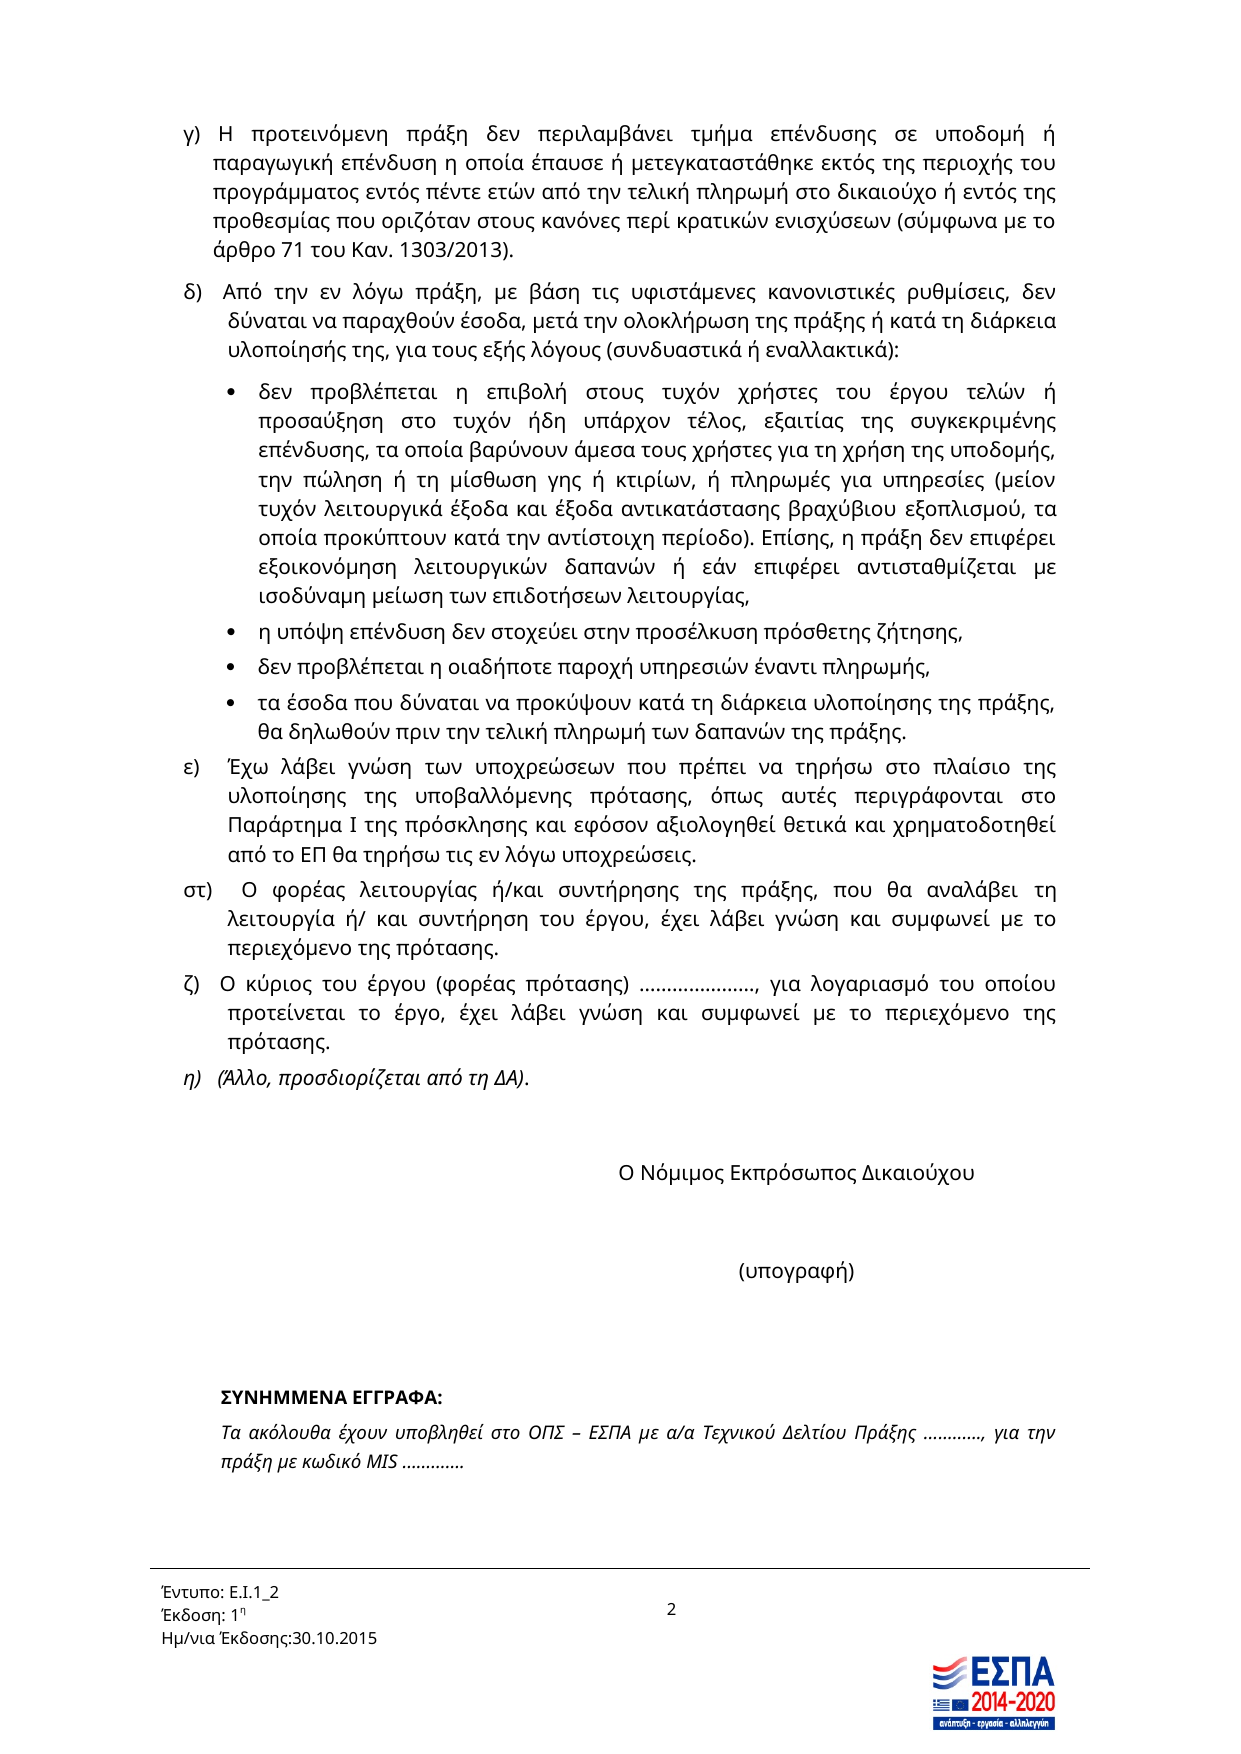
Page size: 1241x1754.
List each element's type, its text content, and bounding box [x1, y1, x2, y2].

text δ) Από την εν λόγω πράξη, με βάση τις υφιστάμενες κανονιστικές ρυθμίσεις, δεν δύναται να παραχθούν έσοδα, μετά την ολοκλήρωση της πράξης ή κατά τη διάρκεια υλοποίησής της, για τους εξής λόγους (συνδυαστικά ή εναλλακτικά): [183, 276, 1057, 364]
list η υπόψη επένδυση δεν στοχεύει στην προσέλκυση πρόσθετης ζήτησης, [227, 616, 1057, 645]
text ΣΥΝΗΜΜΕΝΑ ΕΓΓΡΑΦΑ: [221, 1381, 1057, 1410]
table_header Ο Νόμιμος Εκπρόσωπος Δικαιούχου [555, 1151, 1038, 1249]
table_cell (υπογραφή) [555, 1249, 1038, 1359]
text ε) Έχω λάβει γνώση των υποχρεώσεων που πρέπει να τηρήσω στο πλαίσιο της υλοποίησης της υποβαλλόμενης πρότασης, όπως αυτές περιγράφονται στο Παράρτημα Ι της πρόσκλησης και εφόσον αξιολογηθεί θετικά και χρηματοδοτηθεί από το ΕΠ θα τηρήσω τις εν λόγω υποχρεώσεις. [183, 751, 1057, 868]
text ζ) Ο κύριος του έργου (φορέας πρότασης) …………………, για λογαριασμό του οποίου προτείνεται το έργο, έχει λάβει γνώση και συμφωνεί με το περιεχόμενο της πρότασης. [183, 968, 1057, 1056]
list δεν προβλέπεται η οιαδήποτε παροχή υπηρεσιών έναντι πληρωμής, [227, 651, 1057, 681]
picture [929, 1654, 1058, 1732]
list τα έσοδα που δύναται να προκύψουν κατά τη διάρκεια υλοποίησης της πράξης, θα δηλωθούν πριν την τελική πληρωμή των δαπανών της πράξης. [227, 687, 1057, 745]
text γ) Η προτεινόμενη πράξη δεν περιλαμβάνει τμήμα επένδυσης σε υποδομή ή παραγωγική επένδυση η οποία έπαυσε ή μετεγκαταστάθηκε εκτός της περιοχής του προγράμματος εντός πέντε ετών από την τελική πληρωμή στο δικαιούχο ή εντός της προθεσμίας που οριζόταν στους κανόνες περί κρατικών ενισχύσεων (σύμφωνα με το άρθρο 71 του Καν. 1303/2013). [183, 118, 1057, 264]
text η) (Άλλο, προσδιορίζεται από τη ΔΑ). [183, 1062, 1057, 1091]
text στ) Ο φορέας λειτουργίας ή/και συντήρησης της πράξης, που θα αναλάβει τη λειτουργία ή/ και συντήρηση του έργου, έχει λάβει γνώση και συμφωνεί με το περιεχόμενο της πρότασης. [183, 874, 1057, 962]
list δεν προβλέπεται η επιβολή στους τυχόν χρήστες του έργου τελών ή προσαύξηση στο τυχόν ήδη υπάρχον τέλος, εξαιτίας της συγκεκριμένης επένδυσης, τα οποία βαρύνουν άμεσα τους χρήστες για τη χρήση της υποδομής, την πώληση ή τη μίσθωση γης ή κτιρίων, ή πληρωμές για υπηρεσίες (μείον τυχόν λειτουργικά έξοδα και έξοδα αντικατάστασης βραχύβιου εξοπλισμού, τα οποία προκύπτουν κατά την αντίστοιχη περίοδο). Επίσης, η πράξη δεν επιφέρει εξοικονόμηση λειτουργικών δαπανών ή εάν επιφέρει αντισταθμίζεται με ισοδύναμη μείωση των επιδοτήσεων λειτουργίας, [227, 376, 1057, 610]
text Τα ακόλουθα έχουν υποβληθεί στο ΟΠΣ – ΕΣΠΑ με α/α Τεχνικού Δελτίου Πράξης …..……., για την πράξη με κωδικό MIS …………. [221, 1416, 1057, 1474]
